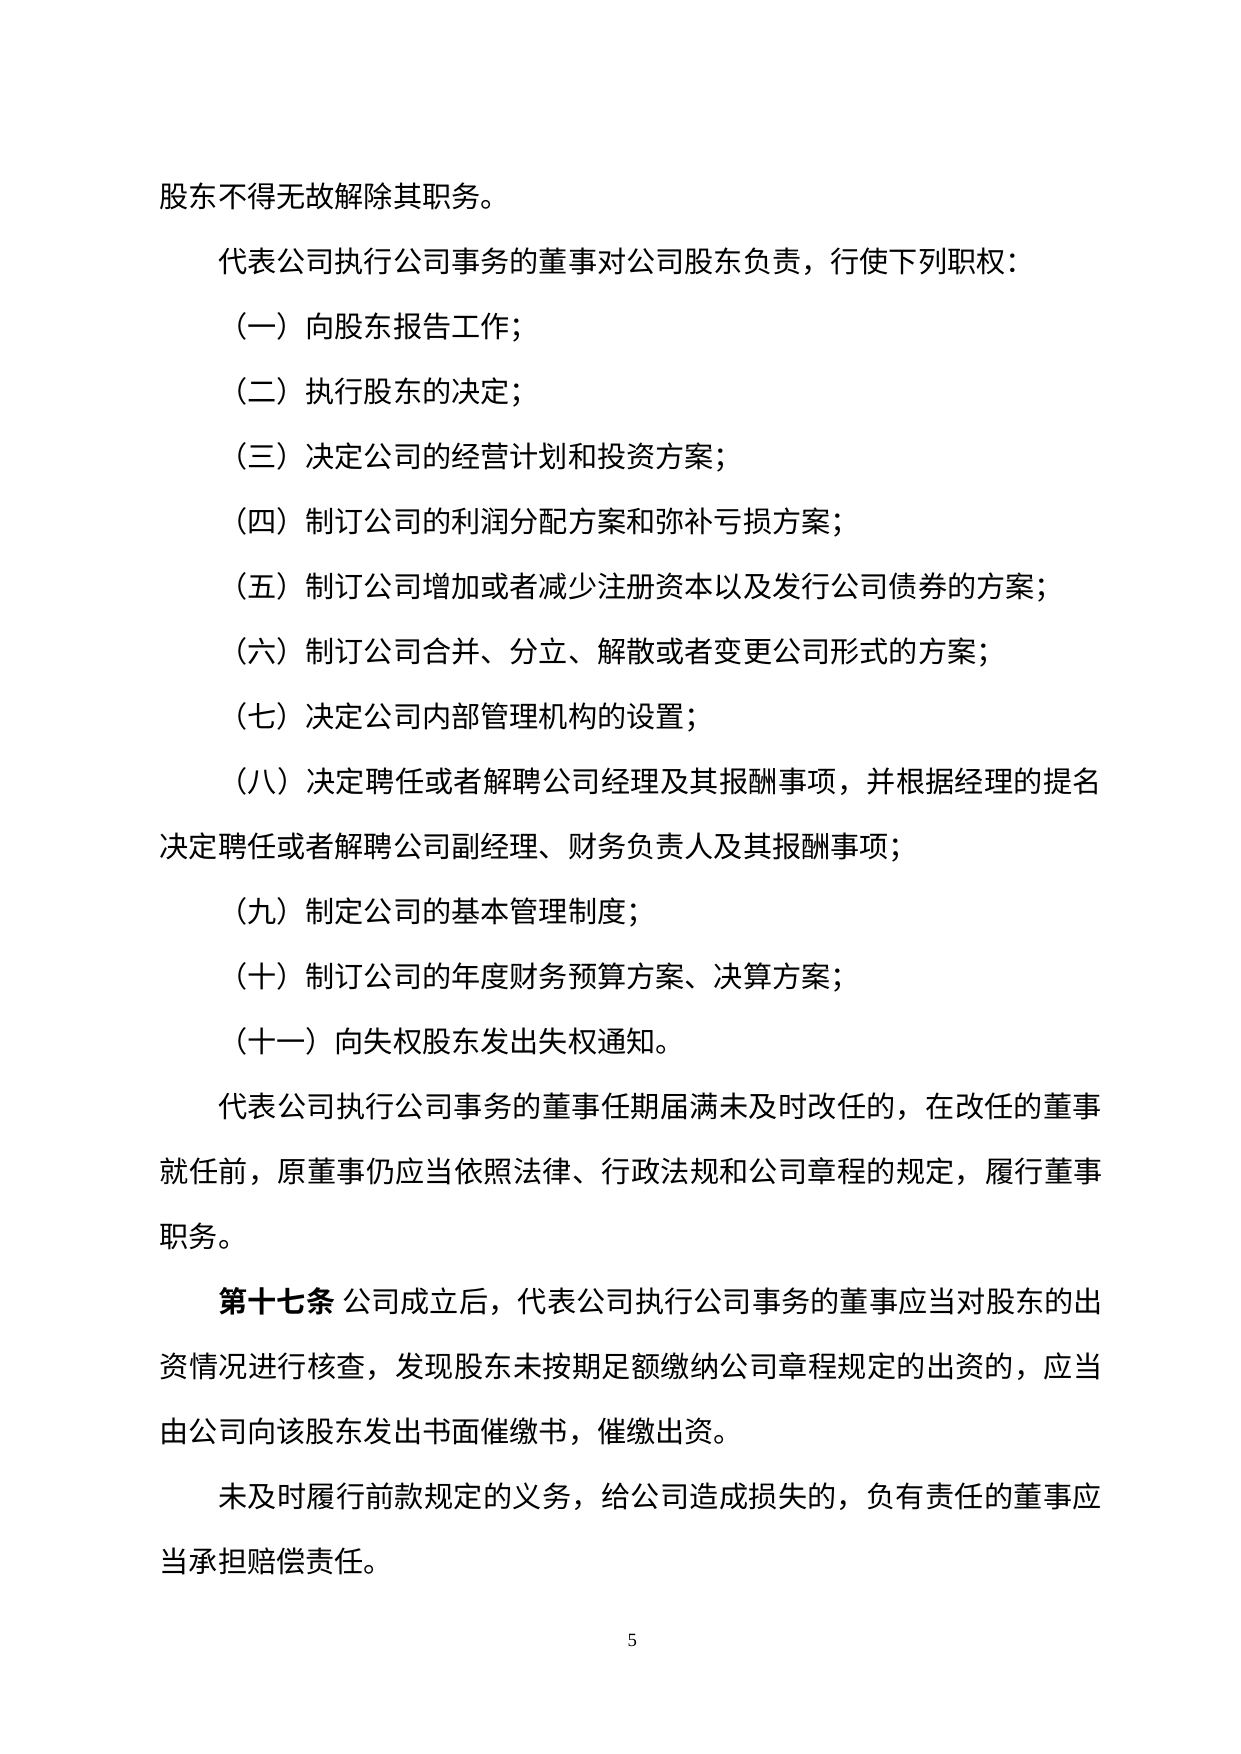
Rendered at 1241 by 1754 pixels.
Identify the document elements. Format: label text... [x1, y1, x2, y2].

text （四）制订公司的利润分配方案和弥补亏损方案； [159, 487, 1104, 552]
text 未及时履行前款规定的义务，给公司造成损失的，负有责任的董事应当承担赔偿责任。 [159, 1462, 1104, 1592]
text （九）制定公司的基本管理制度； [159, 877, 1104, 942]
text （二）执行股东的决定； [159, 357, 1104, 422]
text （七）决定公司内部管理机构的设置； [159, 682, 1104, 747]
text （五）制订公司增加或者减少注册资本以及发行公司债券的方案； [159, 552, 1104, 617]
text （八）决定聘任或者解聘公司经理及其报酬事项，并根据经理的提名决定聘任或者解聘公司副经理、财务负责人及其报酬事项； [159, 747, 1104, 877]
text 代表公司执行公司事务的董事对公司股东负责，行使下列职权： [159, 227, 1104, 292]
text 第十七条 公司成立后，代表公司执行公司事务的董事应当对股东的出资情况进行核查，发现股东未按期足额缴纳公司章程规定的出资的，应当由公司向该股东发出书面催缴书，催缴出资。 [159, 1267, 1104, 1462]
text （十一）向失权股东发出失权通知。 [159, 1007, 1104, 1072]
text （六）制订公司合并、分立、解散或者变更公司形式的方案； [159, 617, 1104, 682]
text （三）决定公司的经营计划和投资方案； [159, 422, 1104, 487]
text （十）制订公司的年度财务预算方案、决算方案； [159, 942, 1104, 1007]
text （一）向股东报告工作； [159, 292, 1104, 357]
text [159, 162, 1104, 227]
text 代表公司执行公司事务的董事任期届满未及时改任的，在改任的董事就任前，原董事仍应当依照法律、行政法规和公司章程的规定，履行董事职务。 [159, 1072, 1104, 1267]
